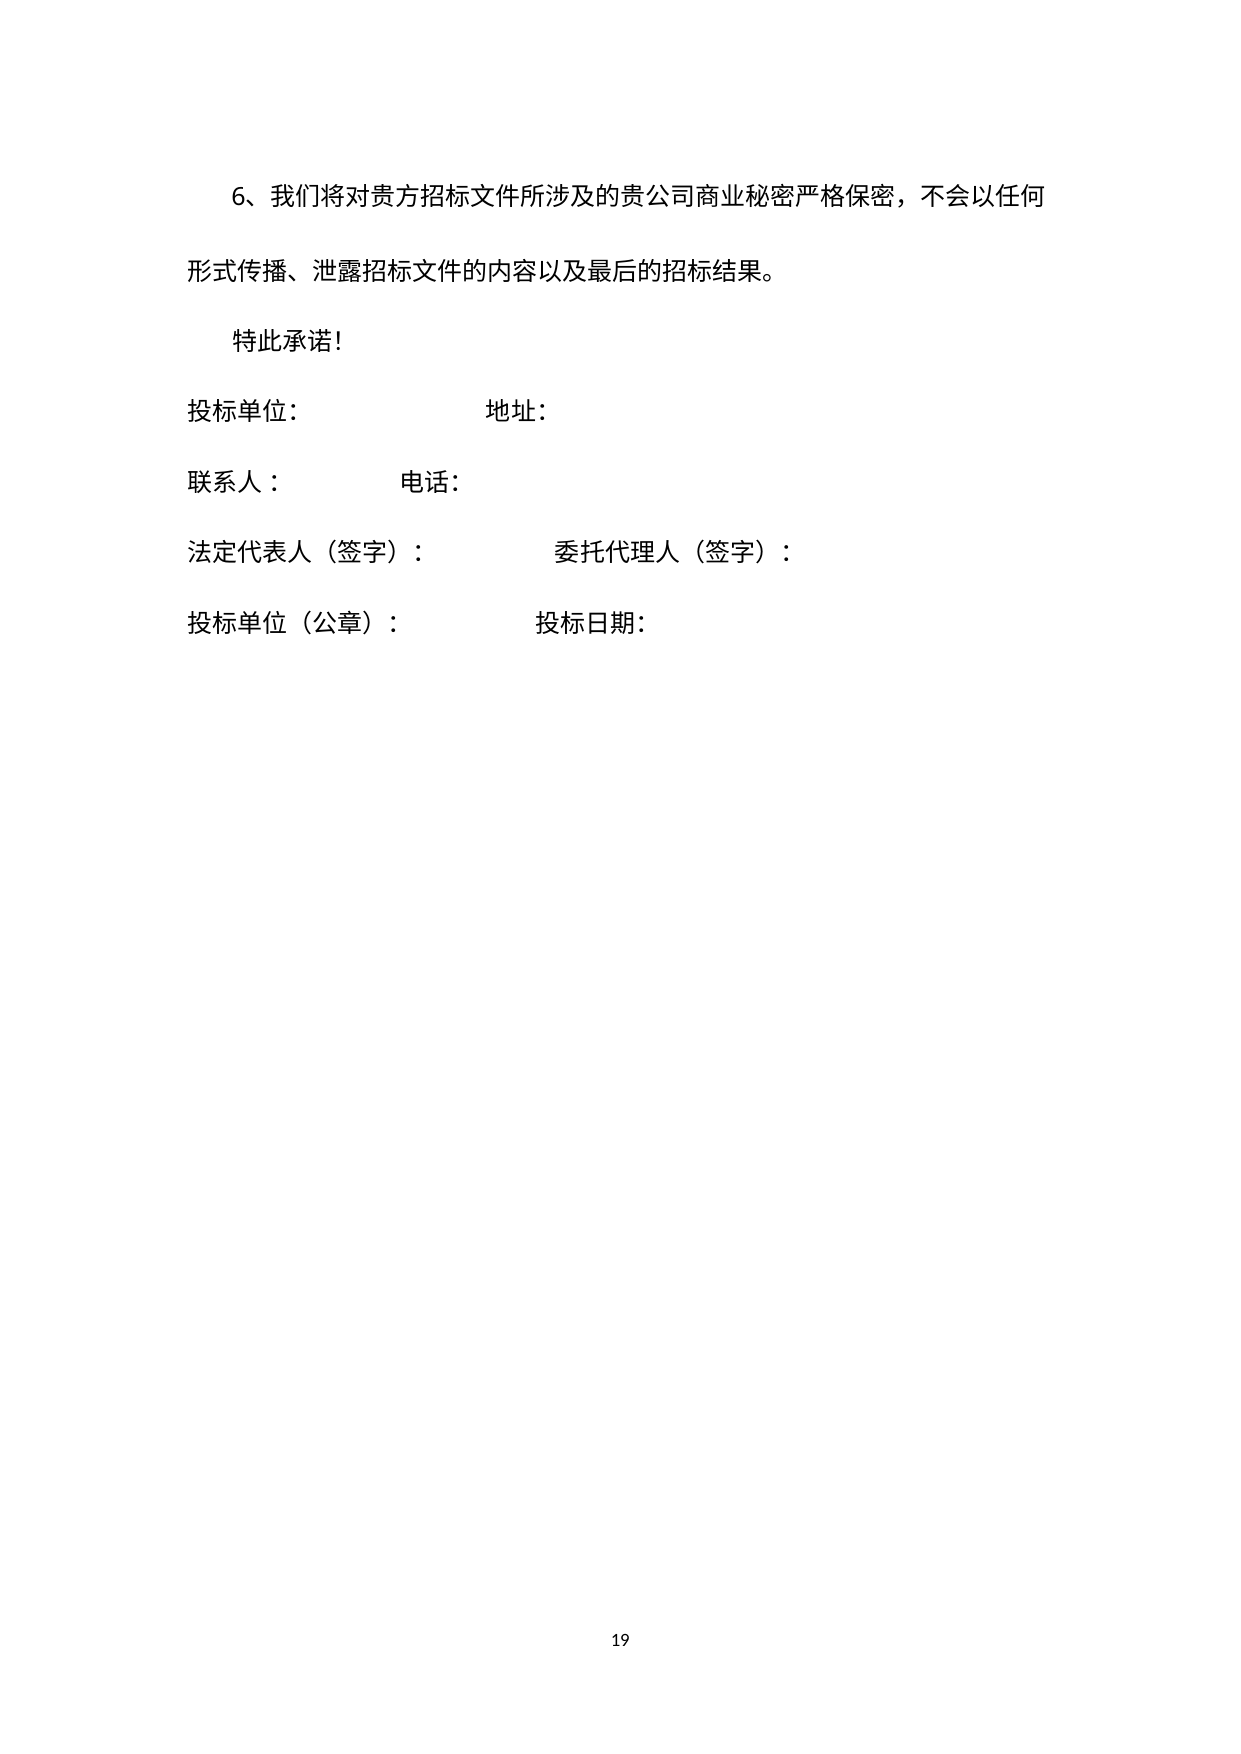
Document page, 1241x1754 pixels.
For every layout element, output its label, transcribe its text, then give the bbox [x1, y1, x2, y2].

text 投标单位： 地址： [187, 377, 1053, 442]
text 联系人 ： 电话： [187, 448, 1053, 513]
text 法定代表人（签字）： 委托代理人（签字）： [187, 518, 1053, 583]
text 6、我们将对贵方招标文件所涉及的贵公司商业秘密严格保密，不会以任何形式传播、泄露招标文件的内容以及最后的招标结果。 [187, 162, 1053, 302]
text 投标单位（公章）： 投标日期： [187, 589, 1053, 654]
text 特此承诺！ [187, 307, 1053, 372]
